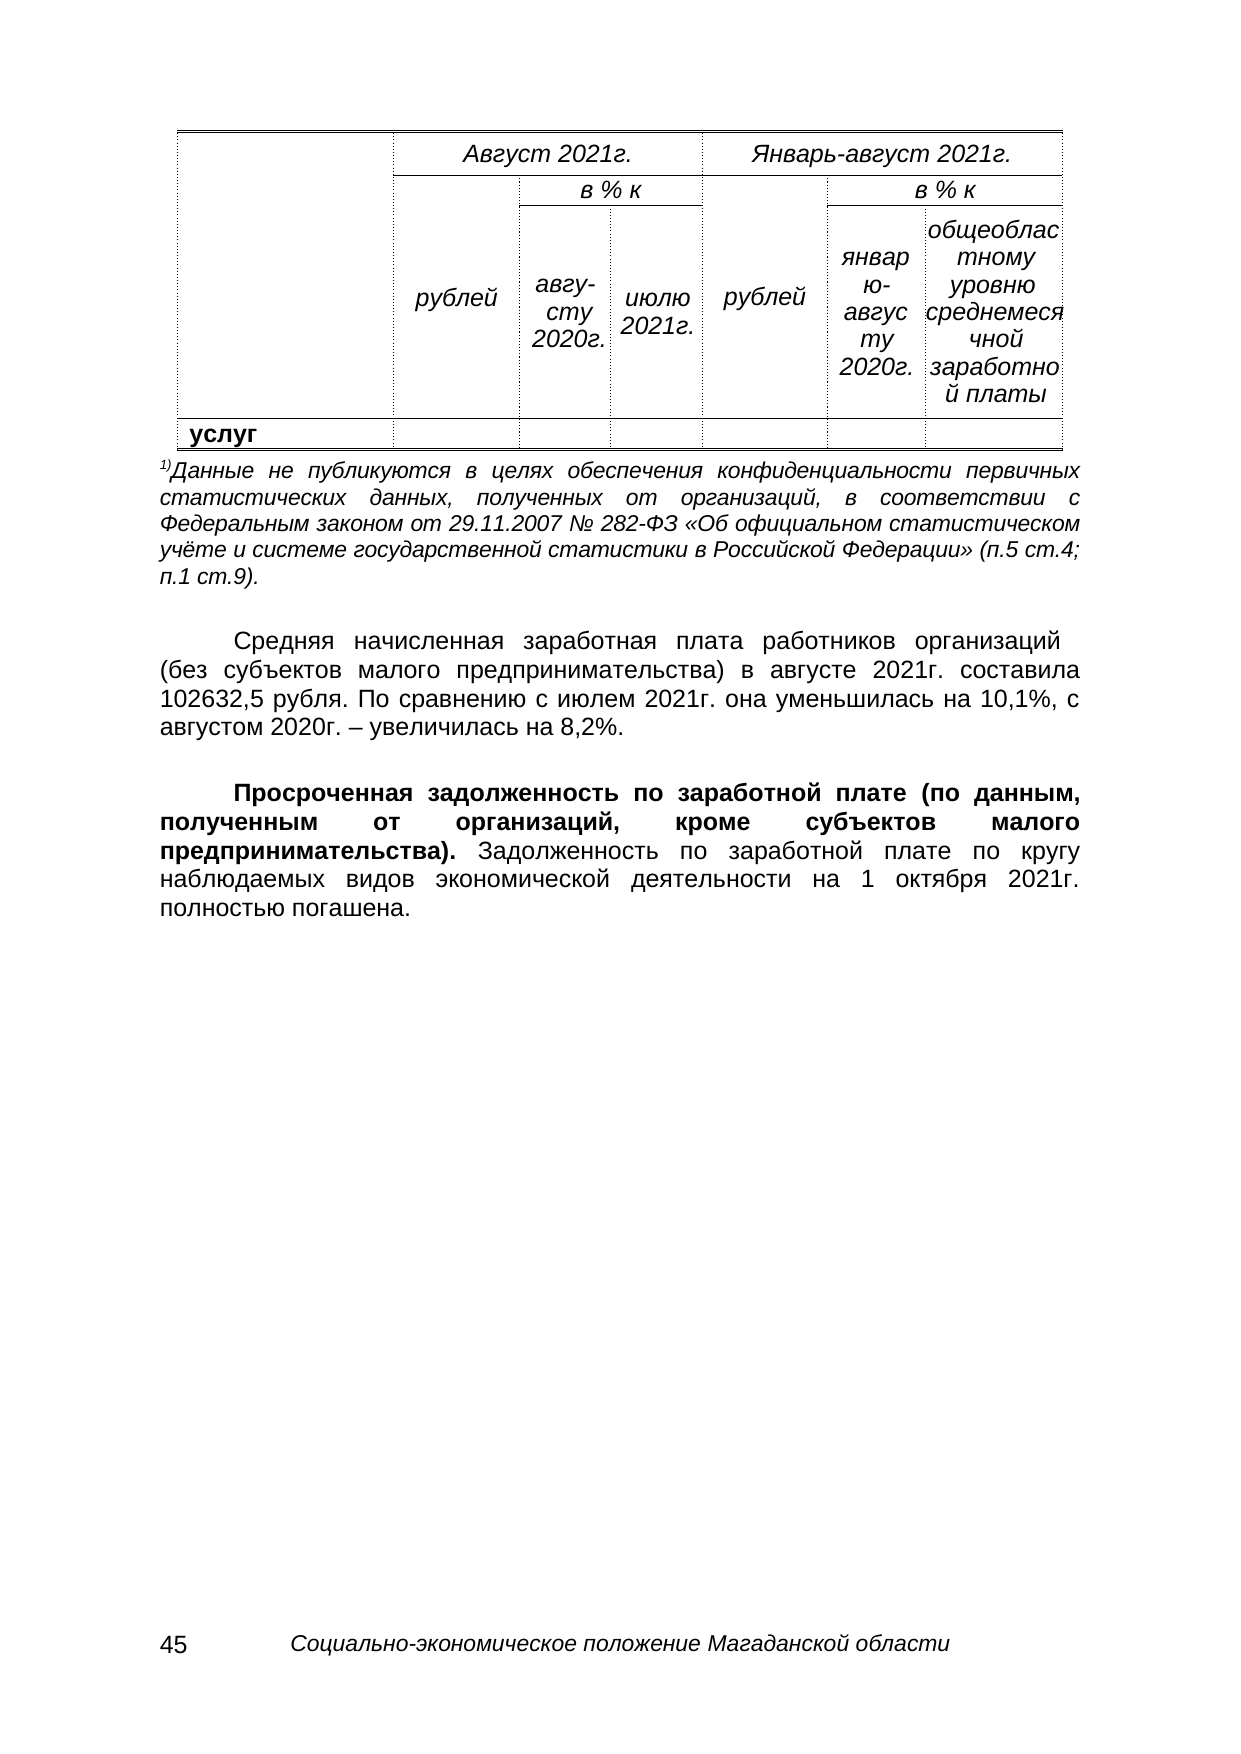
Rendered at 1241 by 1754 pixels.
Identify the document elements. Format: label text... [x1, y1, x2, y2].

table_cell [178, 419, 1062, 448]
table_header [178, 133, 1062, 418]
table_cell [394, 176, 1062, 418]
list 1)Данные не публикуются в целях обеспечения конфиденциальности первичных статистических данных, полученных от организаций, в соответствии с Федеральным законом от 29.11.2007 № 282-ФЗ «Об официальном статистическом учёте и системе государственной статистики в Российской Федерации» (п.5 ст.4; п.1 ст.9). [159, 457, 1081, 589]
text Просроченная задолженность по заработной плате (по данным, полученным от организаций, кроме субъектов малого предпринимательства). Задолженность по заработной плате по кругу наблюдаемых видов экономической деятельности на 1 октября 2021г. полностью погашена. [159, 778, 1081, 922]
text Средняя начисленная заработная плата работников организаций (без субъектов малого предпринимательства) в августе 2021г. составила 102632,5 рубля. По сравнению с июлем 2021г. она уменьшилась на 10,1%, с августом 2020г. – увеличилась на 8,2%. [159, 626, 1081, 741]
